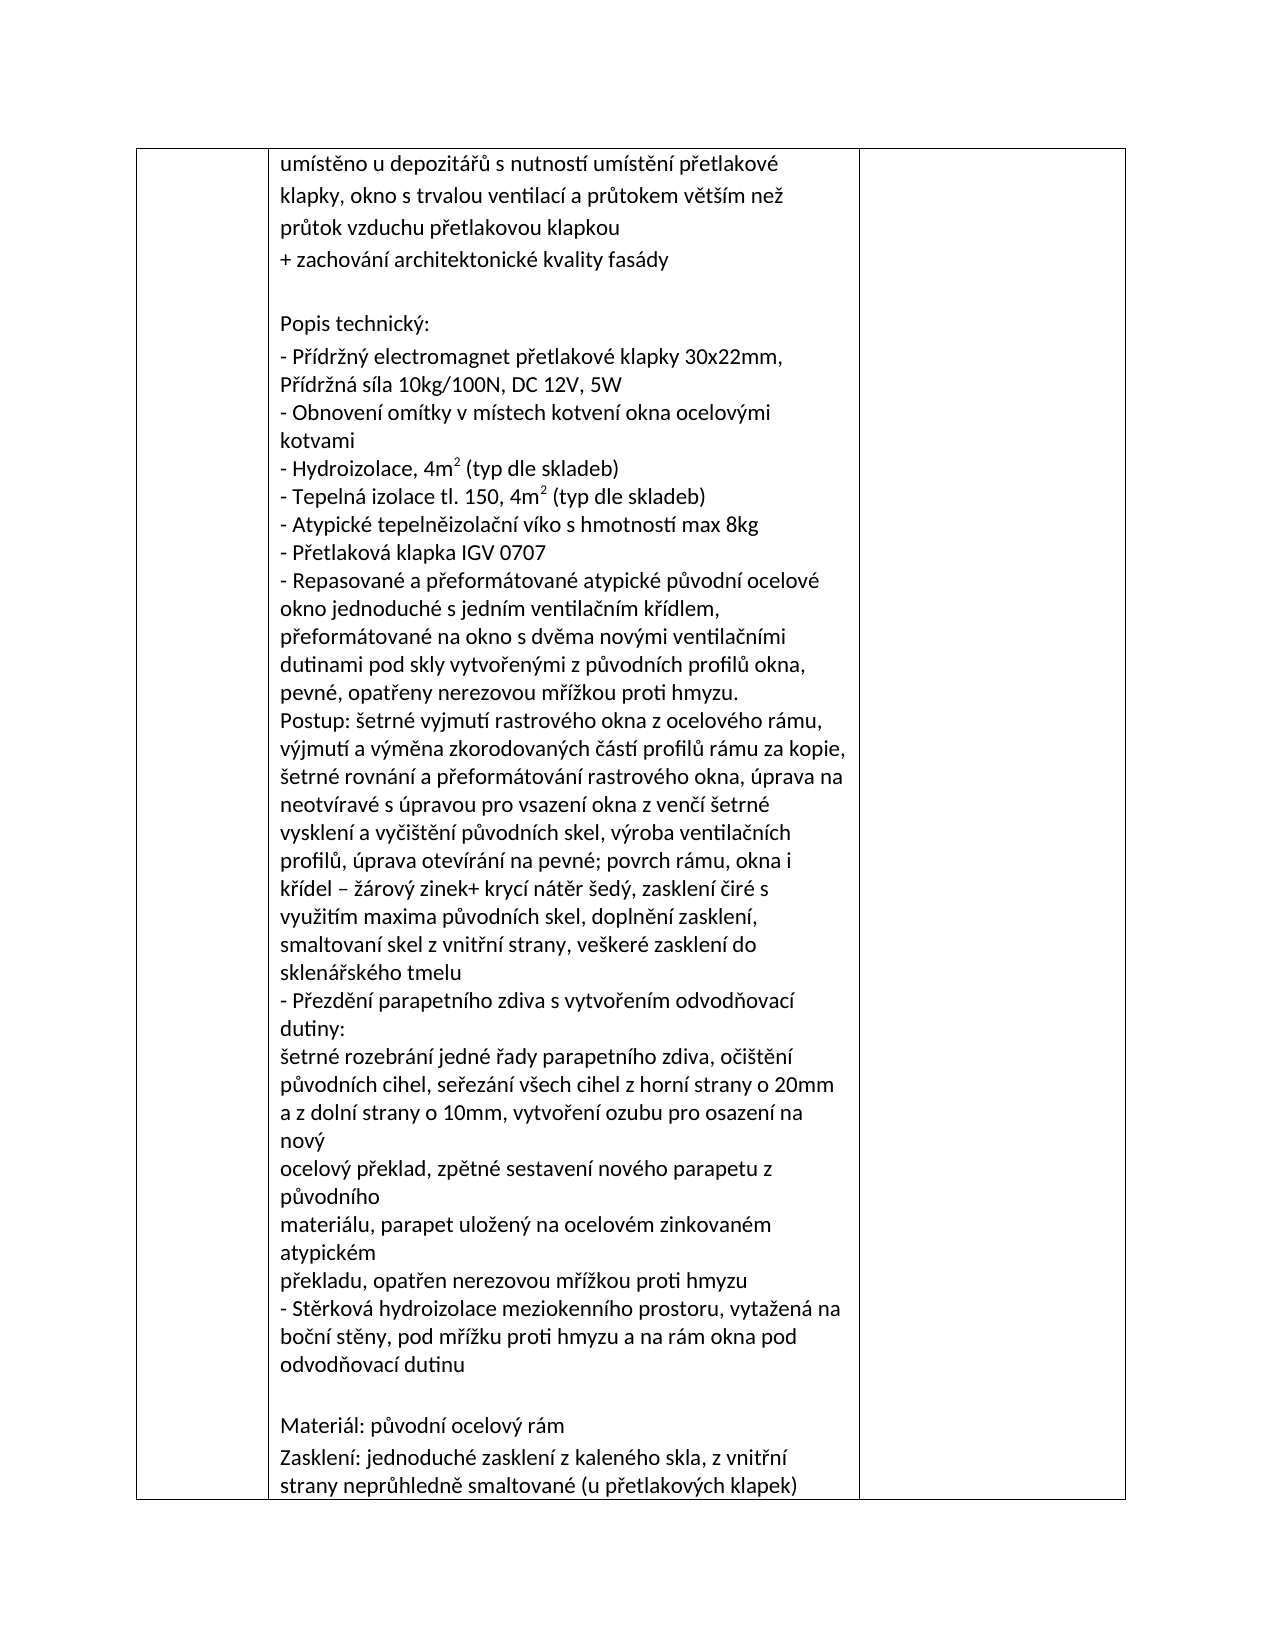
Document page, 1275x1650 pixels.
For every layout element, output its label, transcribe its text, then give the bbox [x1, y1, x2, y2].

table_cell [269, 149, 859, 1499]
table_cell 1 [860, 149, 1125, 1499]
table_cell [137, 149, 268, 1499]
